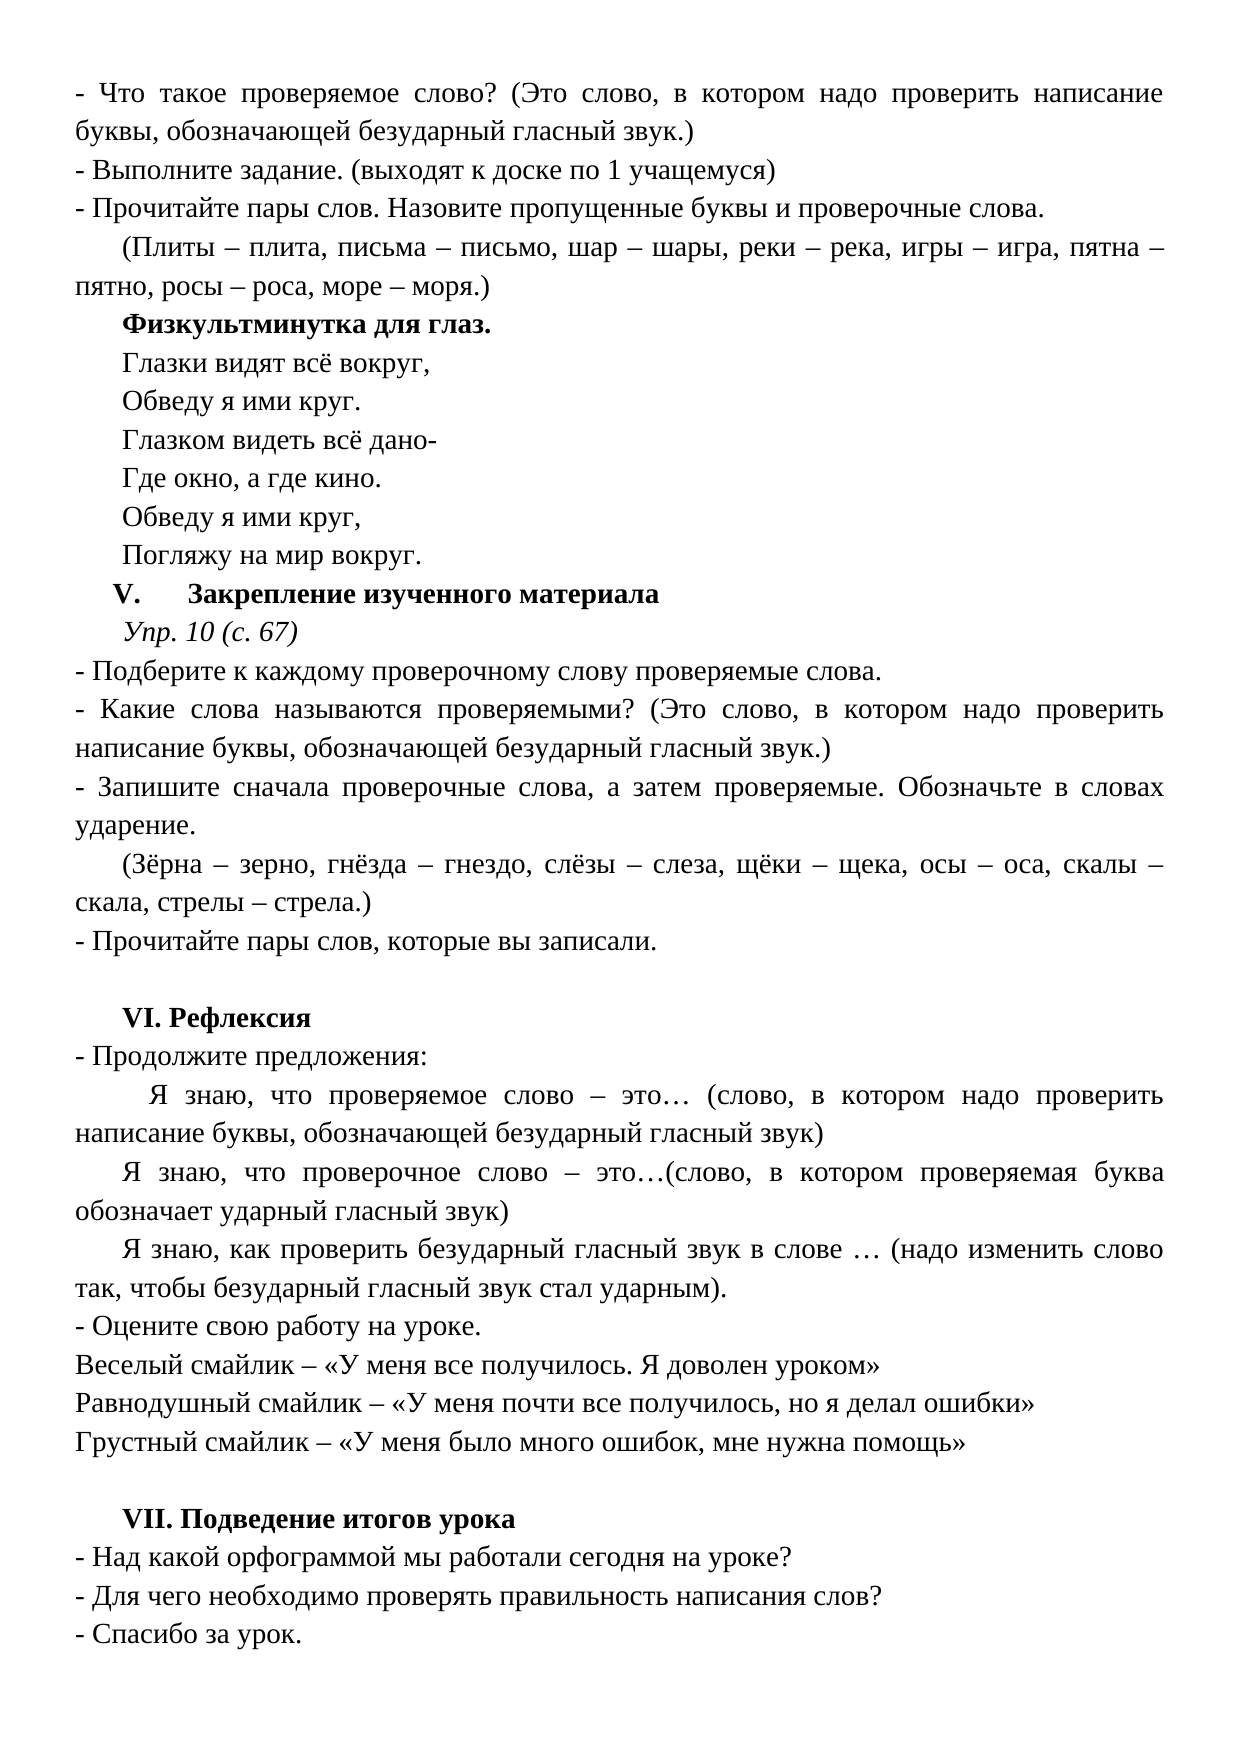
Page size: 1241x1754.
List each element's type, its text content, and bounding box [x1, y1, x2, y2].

text - Что такое проверяемое слово? (Это слово, в котором надо проверить написание буквы, обозначающей безударный гласный звук.) [75, 75, 1165, 147]
text Упр. 10 (с. 67) [75, 614, 1165, 648]
text Я знаю, как проверить безударный гласный звук в слове … (надо изменить слово так, чтобы безударный гласный звук стал ударным). [75, 1231, 1165, 1303]
text Обведу я ими круг. [75, 383, 1165, 417]
text Я знаю, что проверочное слово – это…(слово, в котором проверяемая буква обозначает ударный гласный звук) [75, 1154, 1165, 1226]
text Грустный смайлик – «У меня было много ошибок, мне нужна помощь» [75, 1424, 1165, 1457]
text Погляжу на мир вокруг. [75, 537, 1165, 571]
text - Продолжите предложения: [75, 1038, 1165, 1072]
text Глазки видят всё вокруг, [75, 345, 1165, 378]
text - Над какой орфограммой мы работали сегодня на уроке? [75, 1539, 1165, 1573]
text Обведу я ими круг, [75, 499, 1165, 532]
text (Плиты – плита, письма – письмо, шар – шары, реки – река, игры – игра, пятна – пятно, росы – роса, море – моря.) [75, 229, 1165, 301]
text - Запишите сначала проверочные слова, а затем проверяемые. Обозначьте в словах ударение. [75, 769, 1165, 841]
text - Для чего необходимо проверять правильность написания слов? [75, 1578, 1165, 1612]
text - Какие слова называются проверяемыми? (Это слово, в котором надо проверить написание буквы, обозначающей безударный гласный звук.) [75, 692, 1165, 764]
text - Прочитайте пары слов, которые вы записали. [75, 923, 1165, 956]
text - Выполните задание. (выходят к доске по 1 учащемуся) [75, 152, 1165, 186]
text Веселый смайлик – «У меня все получилось. Я доволен уроком» [75, 1347, 1165, 1380]
text Физкультминутка для глаз. [75, 306, 1165, 340]
text - Подберите к каждому проверочному слову проверяемые слова. [75, 653, 1165, 687]
text Я знаю, что проверяемое слово – это… (слово, в котором надо проверить написание буквы, обозначающей безударный гласный звук) [75, 1077, 1165, 1149]
list Закрепление изученного материала [112, 576, 1165, 609]
text - Прочитайте пары слов. Назовите пропущенные буквы и проверочные слова. [75, 191, 1165, 224]
text Где окно, а где кино. [75, 460, 1165, 494]
text - Спасибо за урок. [75, 1617, 1165, 1650]
text (Зёрна – зерно, гнёзда – гнездо, слёзы – слеза, щёки – щека, осы – оса, скалы – скала, стрелы – стрела.) [75, 846, 1165, 918]
text - Оцените свою работу на уроке. [75, 1308, 1165, 1342]
text VI. Рефлексия [75, 1000, 1165, 1033]
text VII. Подведение итогов урока [75, 1501, 1165, 1534]
text Равнодушный смайлик – «У меня почти все получилось, но я делал ошибки» [75, 1385, 1165, 1419]
text Глазком видеть всё дано- [75, 422, 1165, 455]
